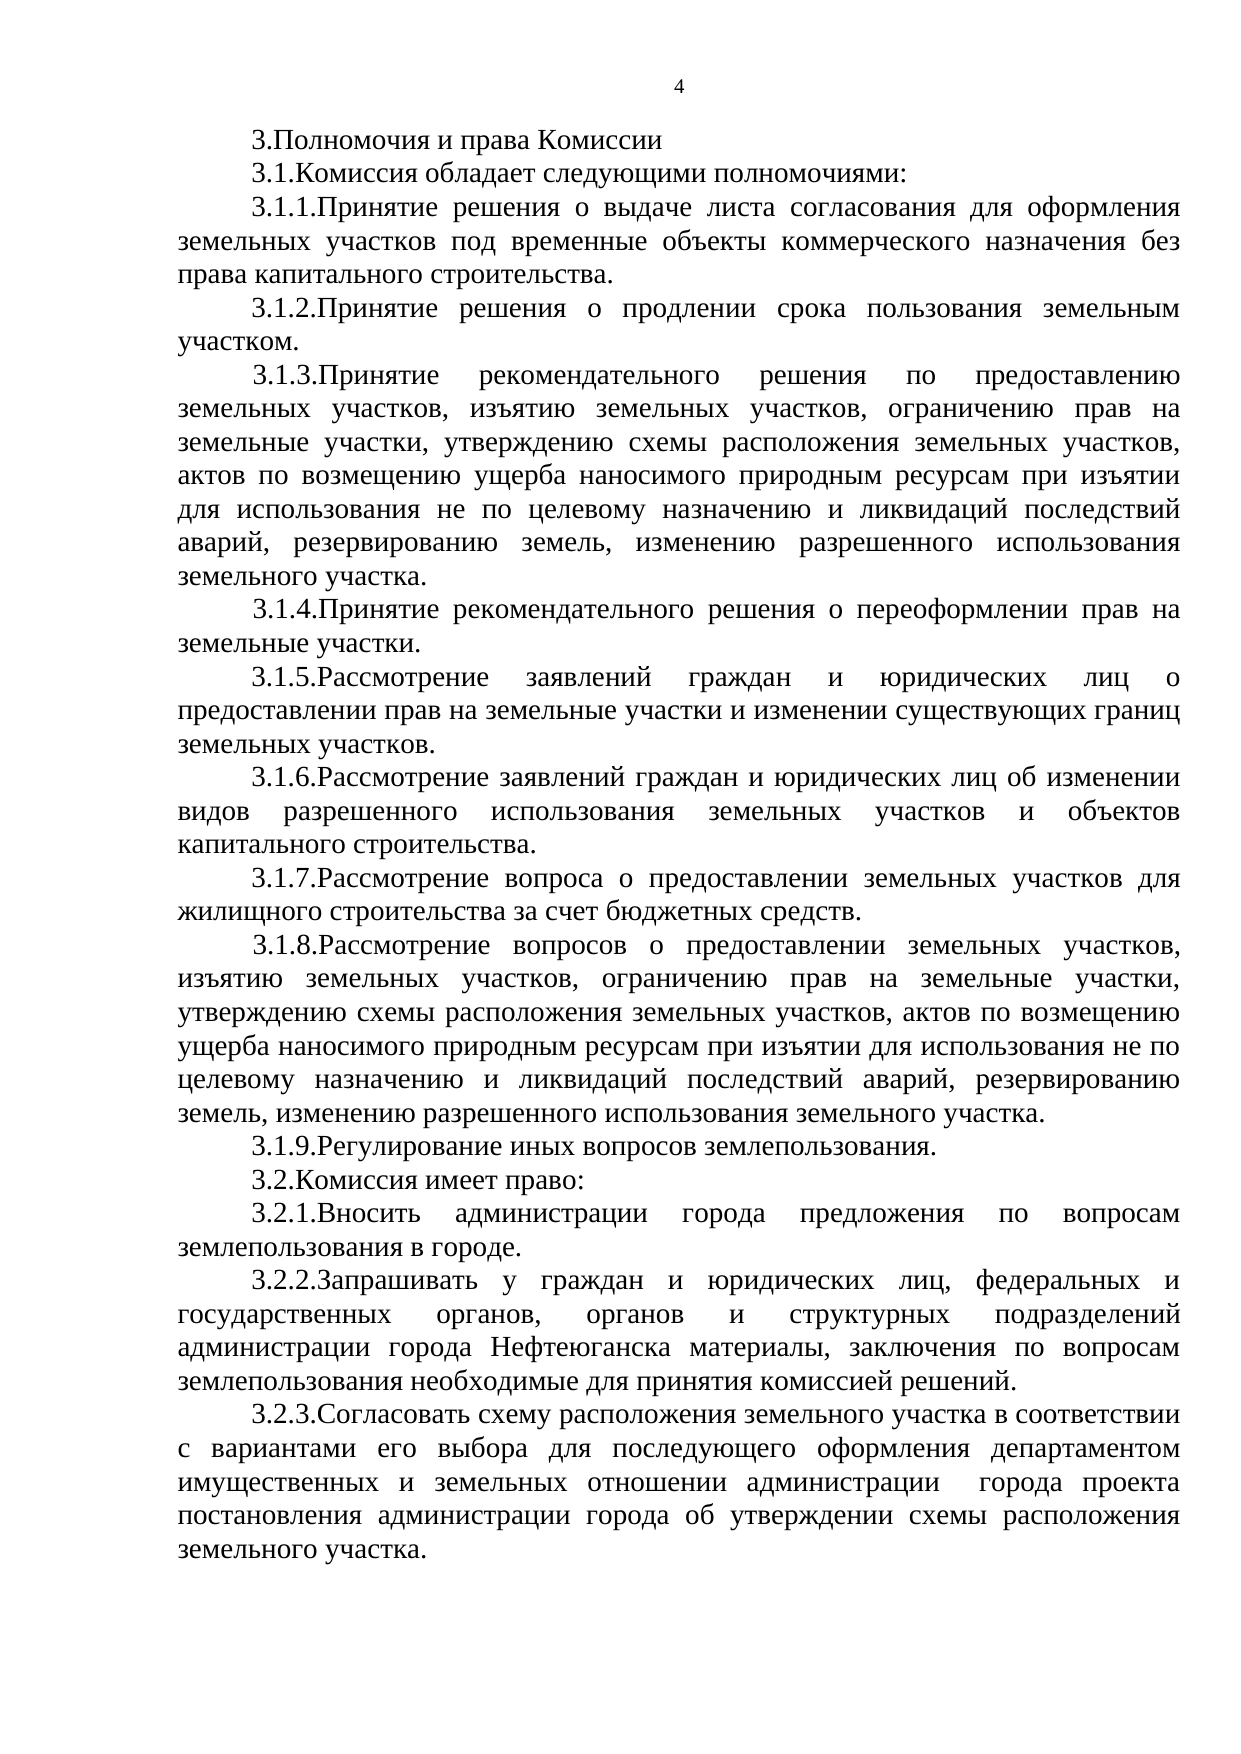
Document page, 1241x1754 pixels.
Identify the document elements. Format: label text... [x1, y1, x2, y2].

text 3.2.3.Согласовать схему расположения земельного участка в соответствии с вариантами его выбора для последующего оформления департаментом имущественных и земельных отношении администрации города проекта постановления администрации города об утверждении схемы расположения земельного участка. [177, 1397, 1181, 1564]
text 3.2.2.Запрашивать у граждан и юридических лиц, федеральных и государственных органов, органов и структурных подразделений администрации города Нефтеюганска материалы, заключения по вопросам землепользования необходимые для принятия комиссией решений. [177, 1262, 1181, 1397]
text 3.1.Комиссия обладает следующими полномочиями: [177, 156, 1181, 189]
text 3.2.1.Вносить администрации города предложения по вопросам землепользования в городе. [177, 1195, 1181, 1262]
text 3.1.1.Принятие решения о выдаче листа согласования для оформления земельных участков под временные объекты коммерческого назначения без права капитального строительства. [177, 189, 1181, 290]
text 3.1.6.Рассмотрение заявлений граждан и юридических лиц об изменении видов разрешенного использования земельных участков и объектов капитального строительства. [177, 759, 1181, 860]
text 3.1.3.Принятие рекомендательного решения по предоставлению земельных участков, изъятию земельных участков, ограничению прав на земельные участки, утверждению схемы расположения земельных участков, актов по возмещению ущерба наносимого природным ресурсам при изъятии для использования не по целевому назначению и ликвидаций последствий аварий, резервированию земель, изменению разрешенного использования земельного участка. [177, 357, 1181, 592]
text 3.1.7.Рассмотрение вопроса о предоставлении земельных участков для жилищного строительства за счет бюджетных средств. [177, 860, 1181, 927]
text 3.1.4.Принятие рекомендательного решения о переоформлении прав на земельные участки. [177, 592, 1181, 659]
text 3.2.Комиссия имеет право: [177, 1162, 1181, 1195]
text 3.Полномочия и права Комиссии [177, 122, 1069, 156]
text 3.1.5.Рассмотрение заявлений граждан и юридических лиц о предоставлении прав на земельные участки и изменении существующих границ земельных участков. [177, 659, 1181, 759]
text 3.1.8.Рассмотрение вопросов о предоставлении земельных участков, изъятию земельных участков, ограничению прав на земельные участки, утверждению схемы расположения земельных участков, актов по возмещению ущерба наносимого природным ресурсам при изъятии для использования не по целевому назначению и ликвидаций последствий аварий, резервированию земель, изменению разрешенного использования земельного участка. [177, 927, 1181, 1128]
text 3.1.9.Регулирование иных вопросов землепользования. [177, 1128, 1181, 1162]
text 3.1.2.Принятие решения о продлении срока пользования земельным участком. [177, 290, 1181, 357]
